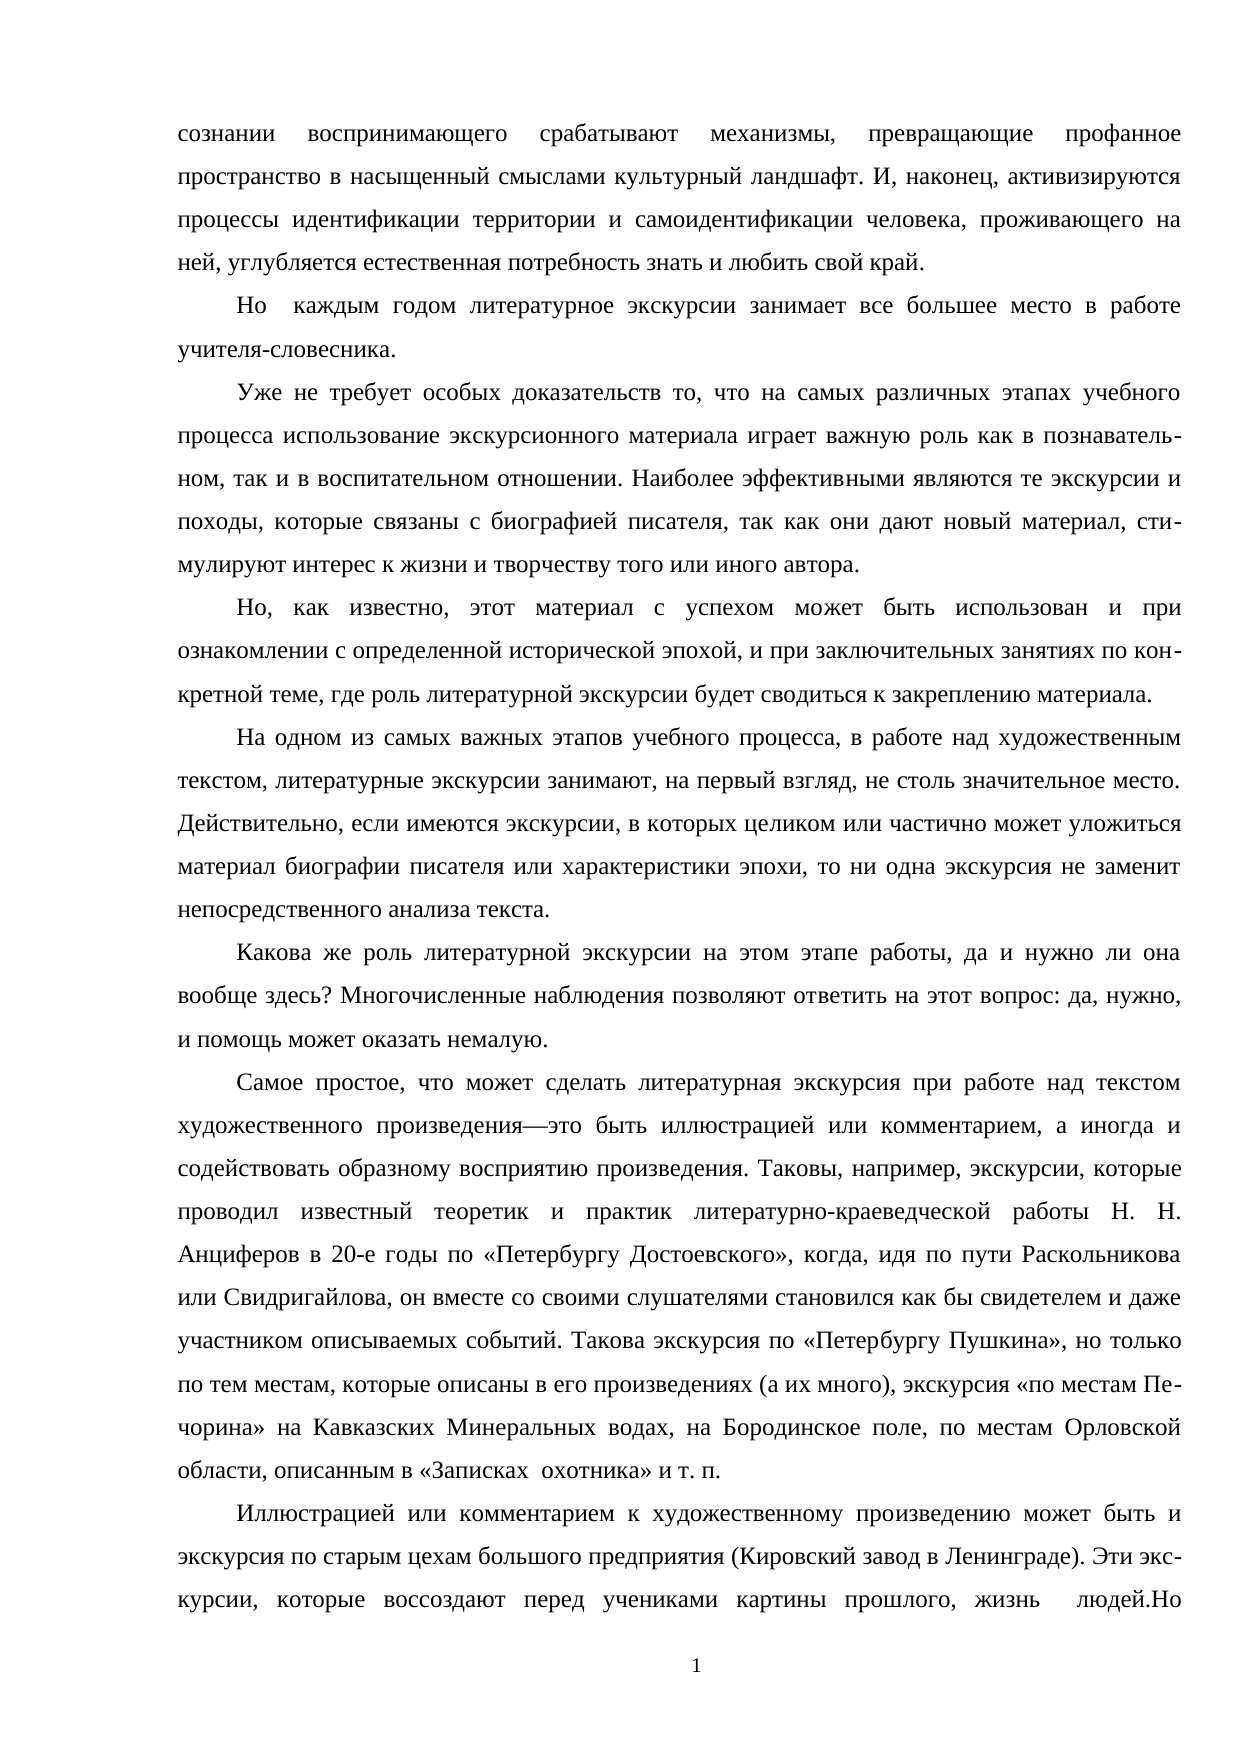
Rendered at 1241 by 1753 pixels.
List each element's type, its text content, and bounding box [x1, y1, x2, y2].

text Самое простое, что может сделать литературная экскурсия при работе над текстом художественного произведения—это быть иллюстрацией или комментарием, а иногда и содействовать образному восприятию произведения. Таковы, например, экскурсии, которые проводил известный теоретик и практик литературно-краеведческой работы Н. Н. Анциферов в 20-е годы по «Петербургу Достоевского», когда, идя по пути Раскольникова или Свидригайлова, он вместе со своими слушателями становился как бы свидетелем и даже участником описываемых событий. Такова экскурсия по «Петербургу Пушкина», но только по тем местам, которые описаны в его произведениях (а их много), экскурсия «по местам Печорина» на Кавказских Минеральных водах, на Бородинское поле, по местам Орловской области, описанным в «Записках охотника» и т. п. [177, 1067, 1182, 1484]
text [177, 1498, 1182, 1613]
text Но, как известно, этот материал с успехом может быть использован и при ознакомлении с определенной исторической эпохой, и при заключительных занятиях по конкретной теме, где роль литературной экскурсии будет сводиться к закреплению материала. [177, 592, 1182, 707]
text Уже не требует особых доказательств то, что на самых различных этапах учебного процесса использование экскурсионного материала играет важную роль как в познавательном, так и в воспитательном отношении. Наиболее эффективными являются те экскурсии и походы, которые связаны с биографией писателя, так как они дают новый материал, стимулируют интерес к жизни и творчеству того или иного автора. [177, 377, 1182, 578]
text Какова же роль литературной экскурсии на этом этапе работы, да и нужно ли она вообще здесь? Многочисленные наблюдения позволяют ответить на этот вопрос: да, нужно, и помощь может оказать немалую. [177, 937, 1182, 1052]
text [177, 118, 1182, 276]
text На одном из самых важных этапов учебного процесса, в работе над художественным текстом, литературные экскурсии занимают, на первый взгляд, не столь значительное место. Действительно, если имеются экскурсии, в которых целиком или частично может уложиться материал биографии писателя или характеристики эпохи, то ни одна экскурсия не заменит непосредственного анализа текста. [177, 722, 1182, 923]
text Но каждым годом литературное экскурсии занимает все большее место в работе учителя-словесника. [177, 291, 1182, 362]
